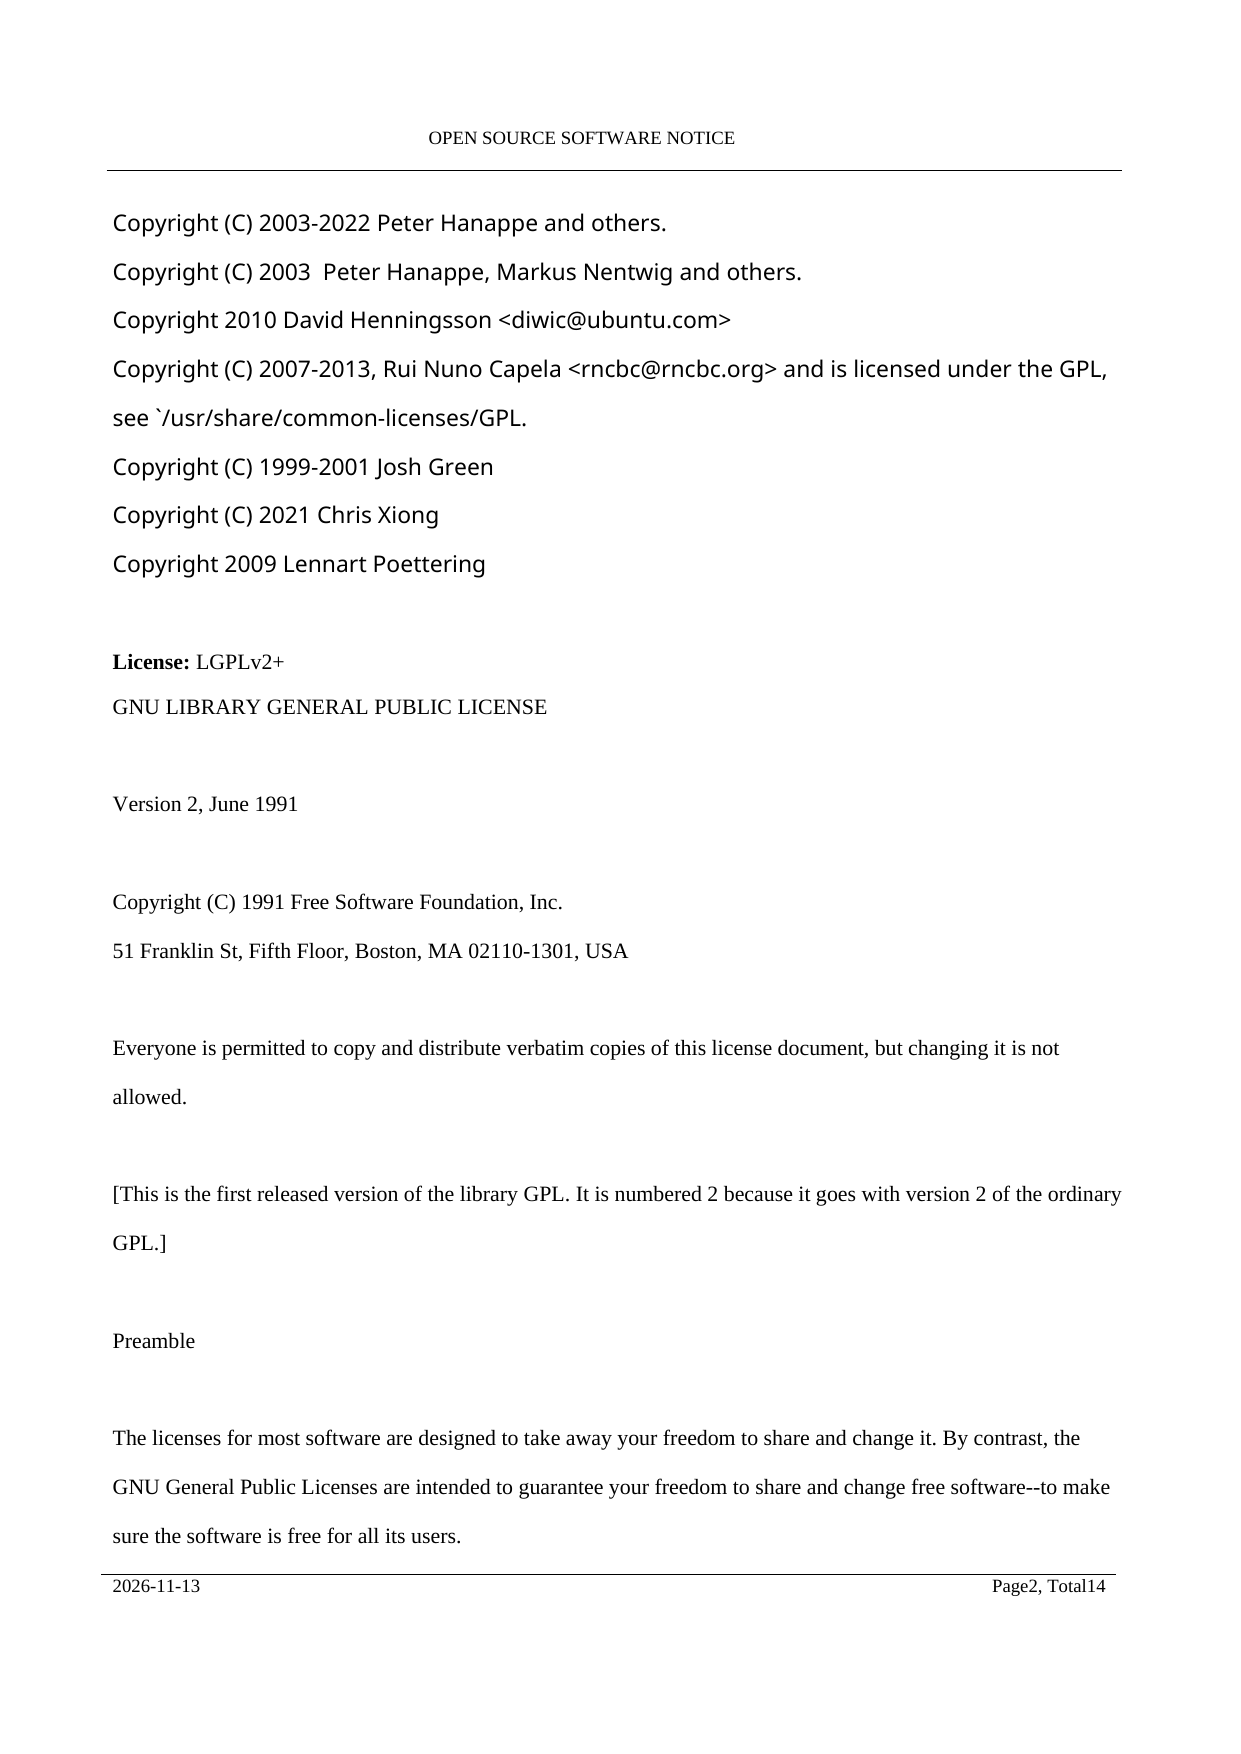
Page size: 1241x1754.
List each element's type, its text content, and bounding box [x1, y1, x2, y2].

text License: LGPLv2+ [112, 645, 1128, 678]
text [112, 690, 1128, 1551]
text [112, 206, 1128, 629]
